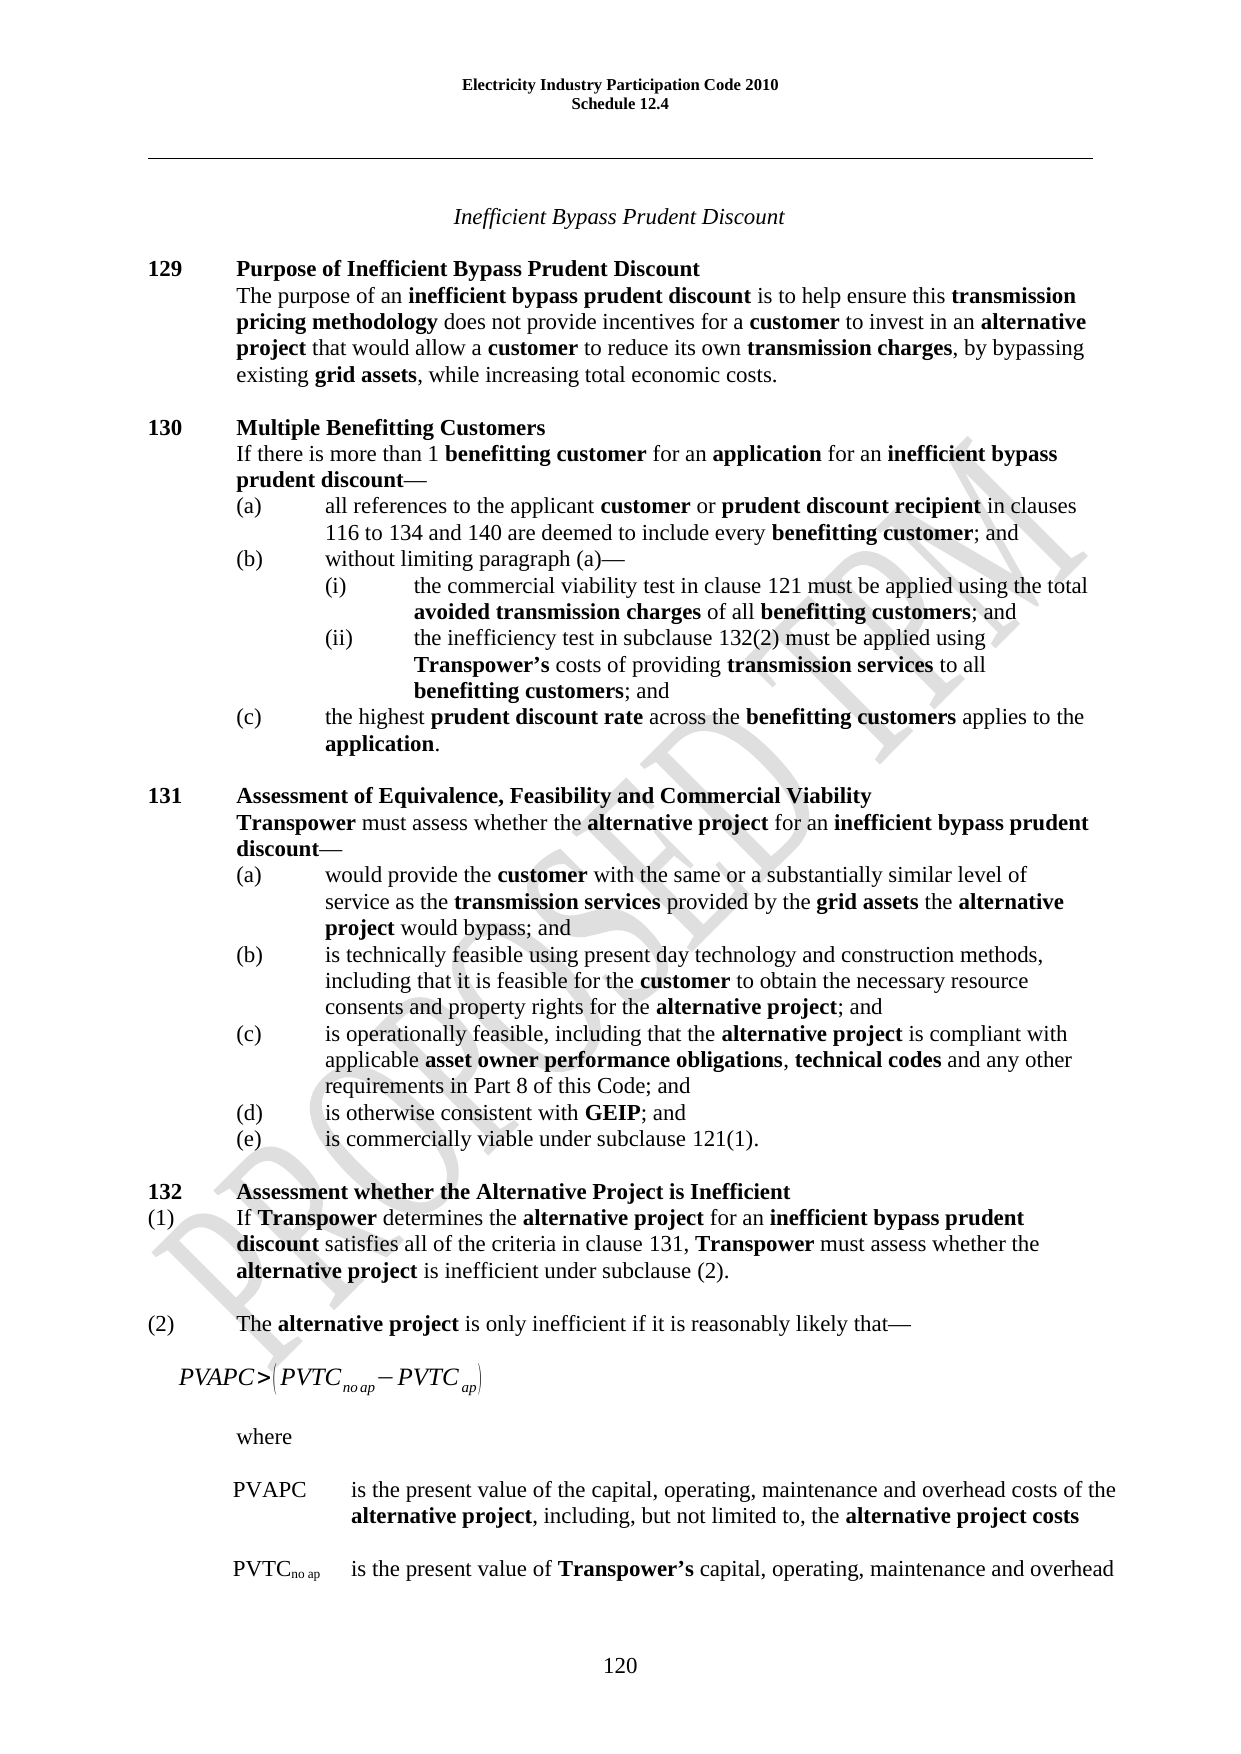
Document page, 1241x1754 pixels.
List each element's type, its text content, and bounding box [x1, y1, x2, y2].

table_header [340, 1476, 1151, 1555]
subtitle without limiting paragraph (a)— [236, 545, 1093, 572]
subtitle the commercial viability test in clause 121 must be applied using the total avoided transmission charges of all benefitting customers; and [325, 572, 1093, 624]
subtitle would provide the customer with the same or a substantially similar level of service as the transmission services provided by the grid assets the alternative project would bypass; and [236, 862, 1093, 941]
subtitle the inefficiency test in subclause 132(2) must be applied using Transpower’s costs of providing transmission services to all benefitting customers; and [325, 624, 1093, 703]
subtitle is operationally feasible, including that the alternative project is compliant with applicable asset owner performance obligations, technical codes and any other requirements in Part 8 of this Code; and [236, 1020, 1093, 1099]
text where [236, 1423, 1093, 1450]
text If there is more than 1 benefitting customer for an application for an inefficient bypass prudent discount— [236, 440, 1093, 493]
text The purpose of an inefficient bypass prudent discount is to help ensure this transmission pricing methodology does not provide incentives for a customer to invest in an alternative project that would allow a customer to reduce its own transmission charges, by bypassing existing grid assets, while increasing total economic costs. [236, 282, 1093, 387]
subtitle all references to the applicant customer or prudent discount recipient in clauses 116 to 134 and 140 are deemed to include every benefitting customer; and [236, 493, 1093, 545]
subtitle Multiple Benefitting Customers [148, 413, 1093, 440]
text Transpower must assess whether the alternative project for an inefficient bypass prudent discount— [236, 809, 1093, 862]
subtitle is otherwise consistent with GEIP; and [236, 1099, 1093, 1125]
subtitle Assessment of Equivalence, Feasibility and Commercial Viability [148, 782, 1093, 809]
subtitle The alternative project is only inefficient if it is reasonably likely that— [148, 1309, 1093, 1336]
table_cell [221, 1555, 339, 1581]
subtitle Assessment whether the Alternative Project is Inefficient [148, 1178, 1093, 1204]
subtitle is commercially viable under subclause 121(1). [236, 1125, 1093, 1151]
text Inefficient Bypass Prudent Discount [148, 203, 1093, 229]
subtitle is technically feasible using present day technology and construction methods, including that it is feasible for the customer to obtain the necessary resource consents and property rights for the alternative project; and [236, 941, 1093, 1020]
subtitle If Transpower determines the alternative project for an inefficient bypass prudent discount satisfies all of the criteria in clause 131, Transpower must assess whether the alternative project is inefficient under subclause (2). [148, 1204, 1093, 1283]
subtitle the highest prudent discount rate across the benefitting customers applies to the application. [236, 703, 1093, 756]
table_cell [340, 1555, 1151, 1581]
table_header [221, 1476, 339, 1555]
subtitle Purpose of Inefficient Bypass Prudent Discount [148, 255, 1093, 282]
